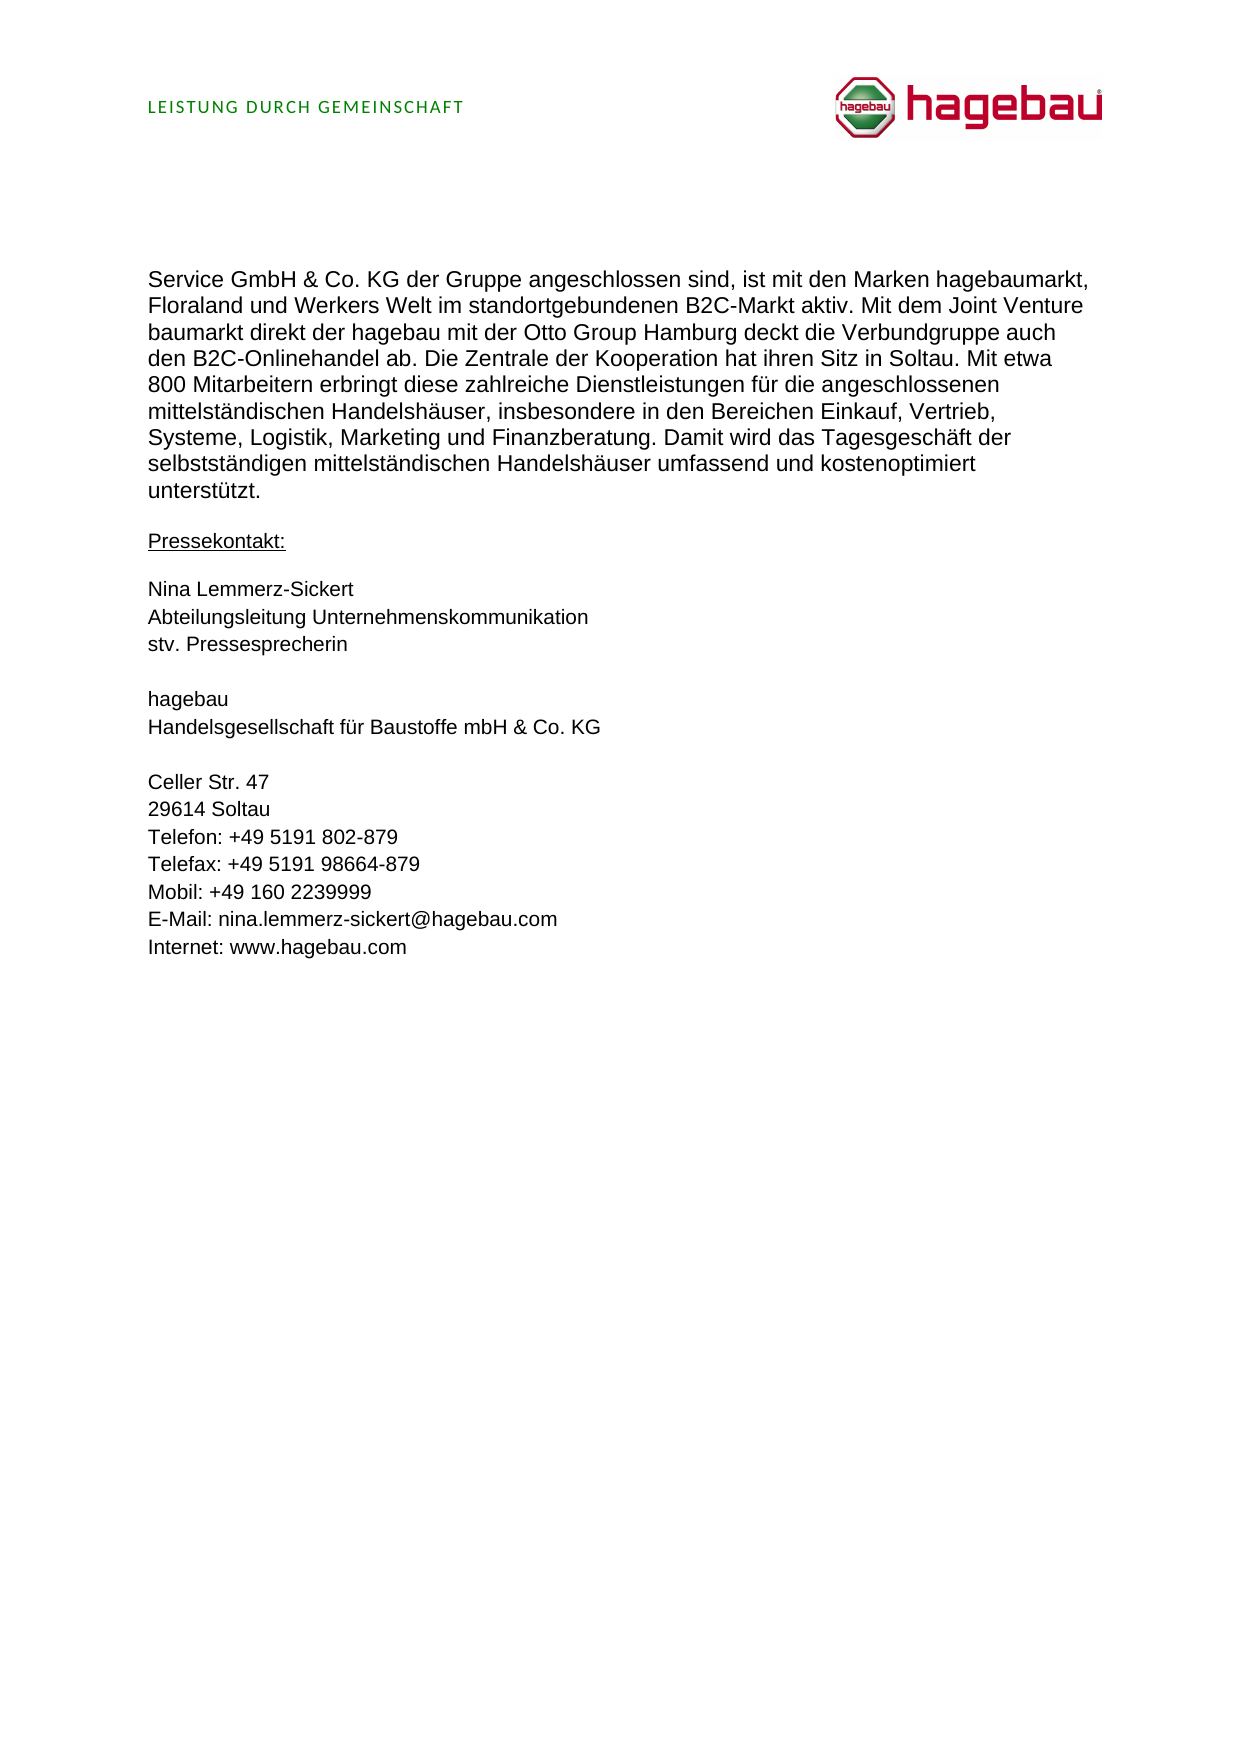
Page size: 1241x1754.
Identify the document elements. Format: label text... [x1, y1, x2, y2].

text 29614 Soltau [148, 797, 1093, 821]
text Telefon: +49 5191 802-879 [148, 825, 1093, 849]
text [148, 266, 1093, 503]
text stv. Pressesprecherin [148, 632, 1093, 656]
text Nina Lemmerz-Sickert [148, 577, 1093, 601]
text hagebau [148, 687, 1093, 711]
text Mobil: +49 160 2239999 [148, 880, 1093, 904]
picture [833, 74, 1103, 140]
text Pressekontakt: [148, 529, 1093, 553]
text E-Mail: nina.lemmerz-sickert@hagebau.com [148, 907, 1093, 931]
text Abteilungsleitung Unternehmenskommunikation [148, 605, 1093, 629]
text Handelsgesellschaft für Baustoffe mbH & Co. KG [148, 715, 1093, 739]
text Internet: www.hagebau.com [148, 935, 1093, 959]
text Telefax: +49 5191 98664-879 [148, 852, 1093, 876]
text Celler Str. 47 [148, 770, 1093, 794]
